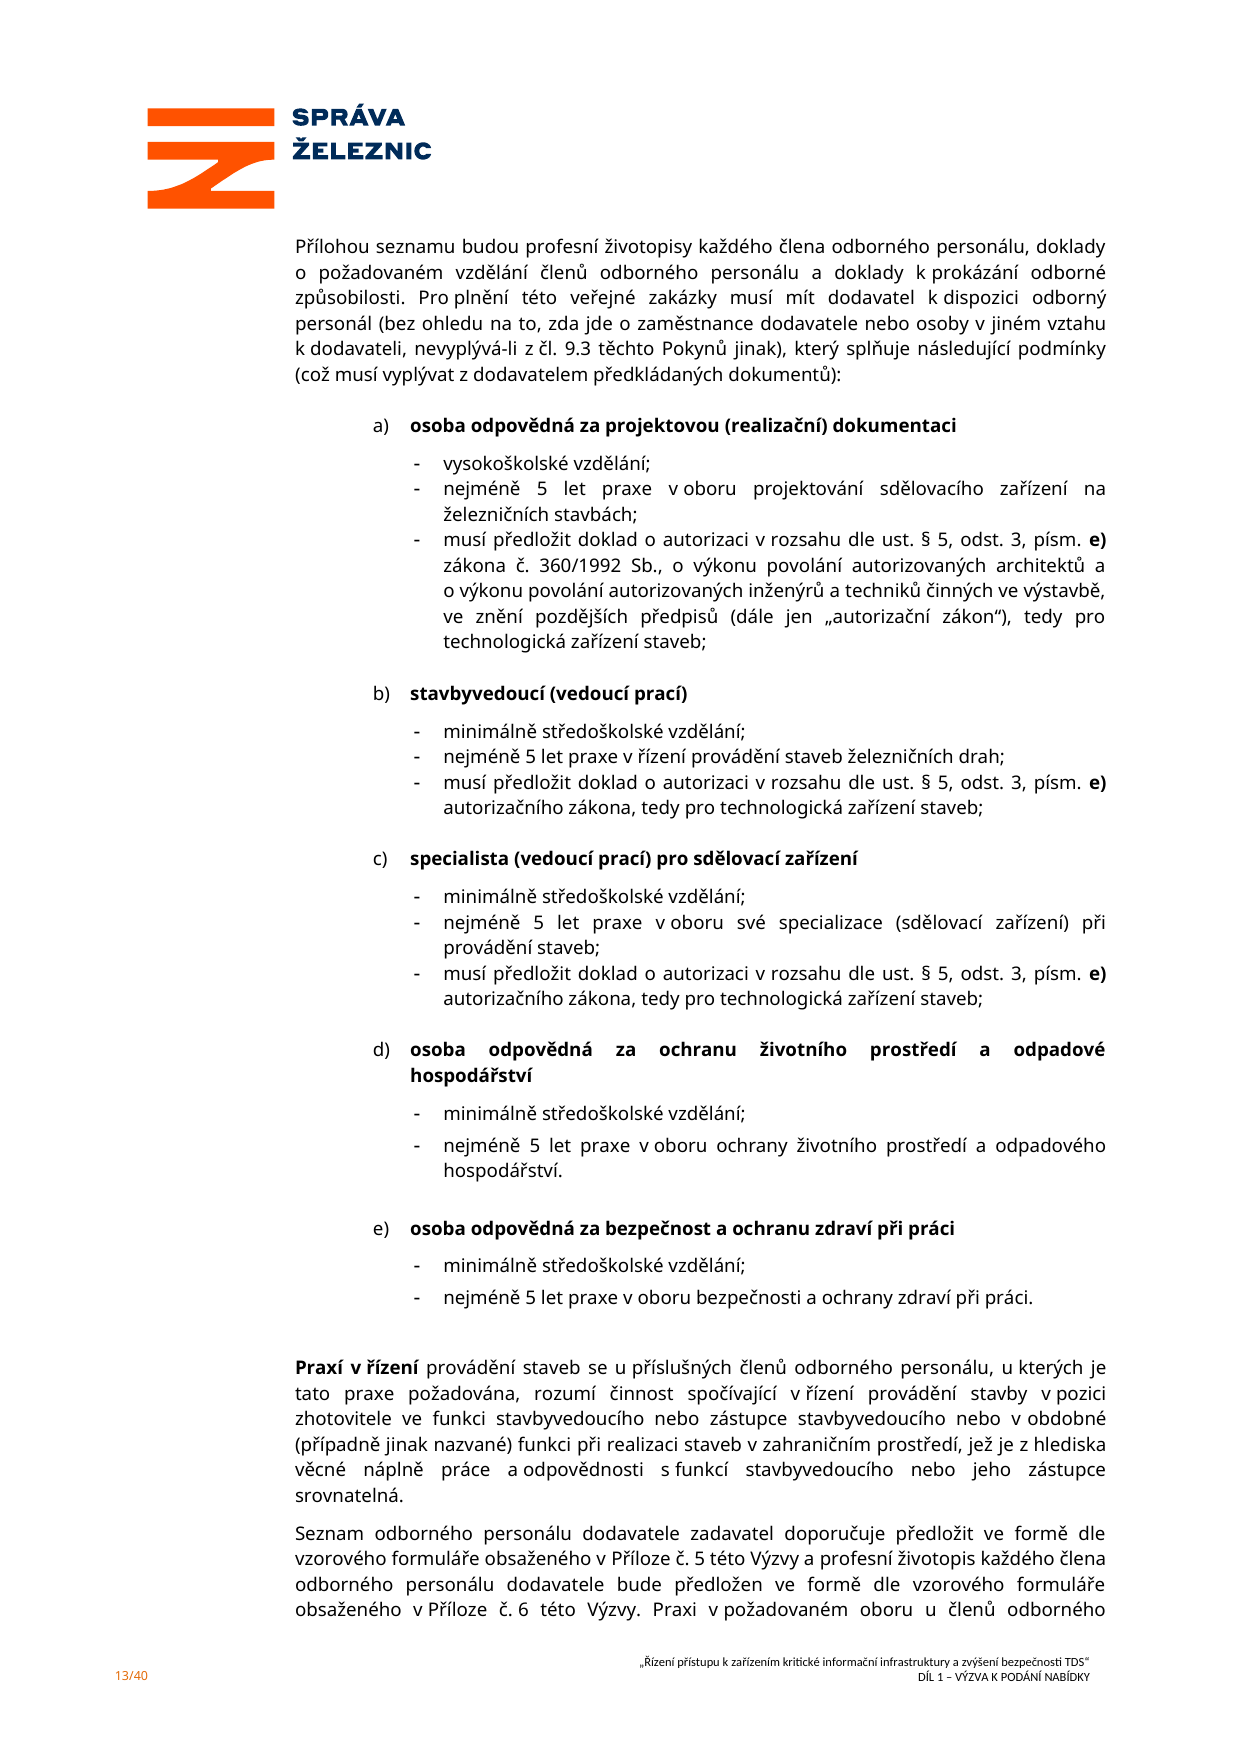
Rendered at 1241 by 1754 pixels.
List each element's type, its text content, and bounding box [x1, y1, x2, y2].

list musí předložit doklad o autorizaci v rozsahu dle ust. § 5, odst. 3, písm. e) autorizačního zákona, tedy pro technologická zařízení staveb; [413, 960, 1106, 1011]
list nejméně 5 let praxe v oboru projektování sdělovacího zařízení na železničních stavbách; [413, 476, 1106, 527]
list osoba odpovědná za ochranu životního prostředí a odpadové hospodářství [373, 1037, 1106, 1088]
list osoba odpovědná za projektovou (realizační) dokumentaci [373, 412, 1106, 438]
text Přílohou seznamu budou profesní životopisy každého člena odborného personálu, doklady o požadovaném vzdělání členů odborného personálu a doklady k prokázání odborné způsobilosti. Pro plnění této veřejné zakázky musí mít dodavatel k dispozici odborný personál (bez ohledu na to, zda jde o zaměstnance dodavatele nebo osoby v jiném vztahu k dodavateli, nevyplývá-li z čl. 9.3 těchto Pokynů jinak), který splňuje následující podmínky (což musí vyplývat z dodavatelem předkládaných dokumentů): [295, 233, 1106, 387]
list stavbyvedoucí (vedoucí prací) [373, 680, 1106, 705]
list minimálně středoškolské vzdělání; [413, 1253, 1106, 1278]
list nejméně 5 let praxe v oboru své specializace (sdělovací zařízení) při provádění staveb; [413, 909, 1106, 960]
list nejméně 5 let praxe v oboru ochrany životního prostředí a odpadového hospodářství. [413, 1132, 1106, 1183]
list minimálně středoškolské vzdělání; [413, 1100, 1106, 1126]
list musí předložit doklad o autorizaci v rozsahu dle ust. § 5, odst. 3, písm. e) autorizačního zákona, tedy pro technologická zařízení staveb; [413, 769, 1106, 820]
text Praxí v řízení provádění staveb se u příslušných členů odborného personálu, u kterých je tato praxe požadována, rozumí činnost spočívající v řízení provádění stavby v pozici zhotovitele ve funkci stavbyvedoucího nebo zástupce stavbyvedoucího nebo v obdobné (případně jinak nazvané) funkci při realizaci staveb v zahraničním prostředí, jež je z hlediska věcné náplně práce a odpovědnosti s funkcí stavbyvedoucího nebo jeho zástupce srovnatelná. [295, 1354, 1106, 1507]
list nejméně 5 let praxe v řízení provádění staveb železničních drah; [413, 743, 1106, 769]
list osoba odpovědná za bezpečnost a ochranu zdraví při práci [373, 1215, 1106, 1240]
list vysokoškolské vzdělání; [413, 450, 1106, 476]
list minimálně středoškolské vzdělání; [413, 883, 1106, 909]
list specialista (vedoucí prací) pro sdělovací zařízení [373, 846, 1106, 871]
list minimálně středoškolské vzdělání; [413, 718, 1106, 743]
list musí předložit doklad o autorizaci v rozsahu dle ust. § 5, odst. 3, písm. e) zákona č. 360/1992 Sb., o výkonu povolání autorizovaných architektů a o výkonu povolání autorizovaných inženýrů a techniků činných ve výstavbě, ve znění pozdějších předpisů (dále jen „autorizační zákon“), tedy pro technologická zařízení staveb; [413, 527, 1106, 654]
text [295, 1520, 1106, 1622]
list nejméně 5 let praxe v oboru bezpečnosti a ochrany zdraví při práci. [413, 1284, 1106, 1310]
